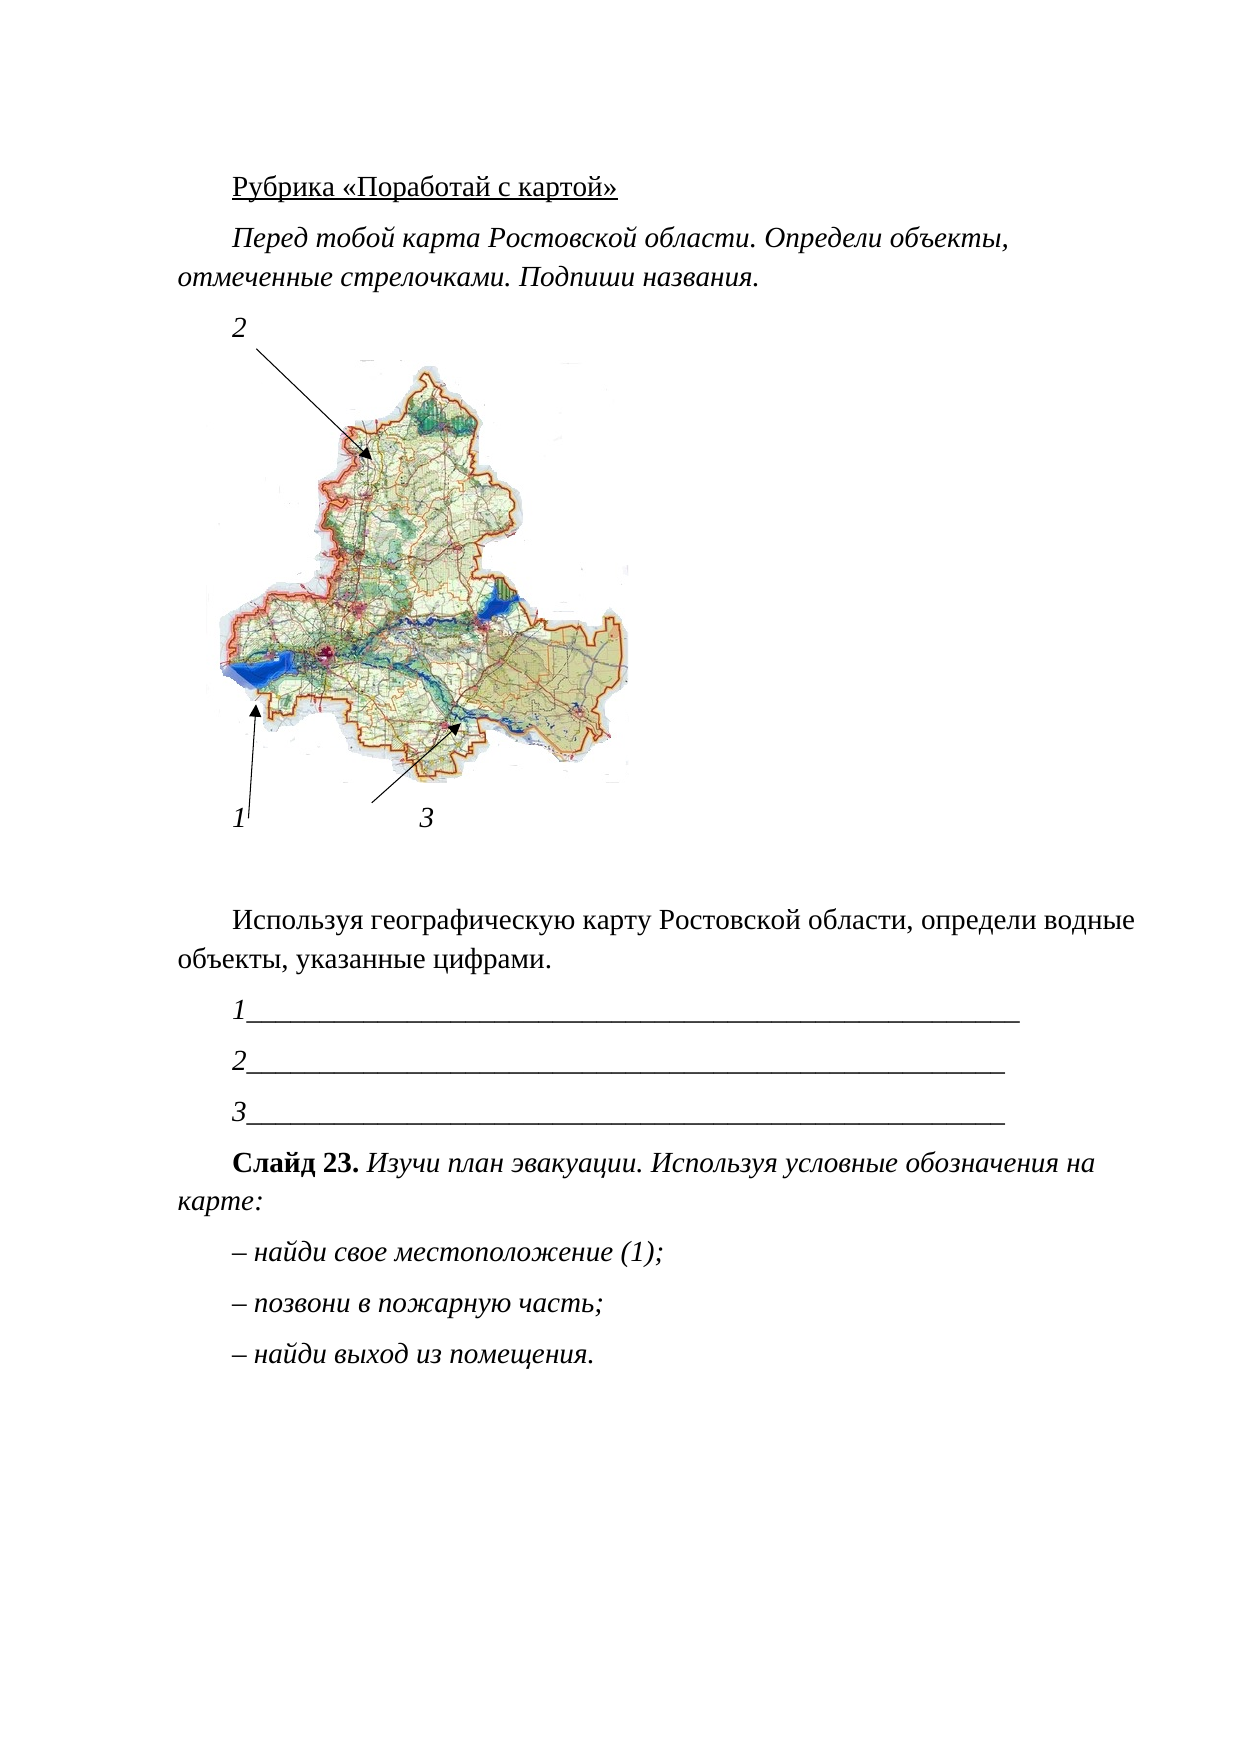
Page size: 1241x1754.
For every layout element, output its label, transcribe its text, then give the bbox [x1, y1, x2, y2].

text Перед тобой карта Ростовской области. Определи объекты, отмеченные стрелочками. Подпиши названия. [177, 220, 1167, 292]
text – позвони в пожарную часть; [177, 1286, 1167, 1319]
text 1_____________________________________________________ [177, 992, 1167, 1025]
text 2____________________________________________________ [177, 1043, 1167, 1076]
text Используя географическую карту Ростовской области, определи водные объекты, указанные цифрами. [177, 902, 1167, 974]
text 2 [177, 310, 1167, 343]
text Слайд 23. Изучи план эвакуации. Используя условные обозначения на карте: [177, 1145, 1167, 1217]
text 3____________________________________________________ [177, 1094, 1167, 1127]
text – найди выход из помещения. [177, 1337, 1167, 1370]
text 1 3 [177, 800, 1167, 834]
text – найди свое местоположение (1); [177, 1234, 1167, 1268]
text Рубрика «Поработай с картой» [177, 169, 1167, 203]
picture [206, 360, 629, 783]
